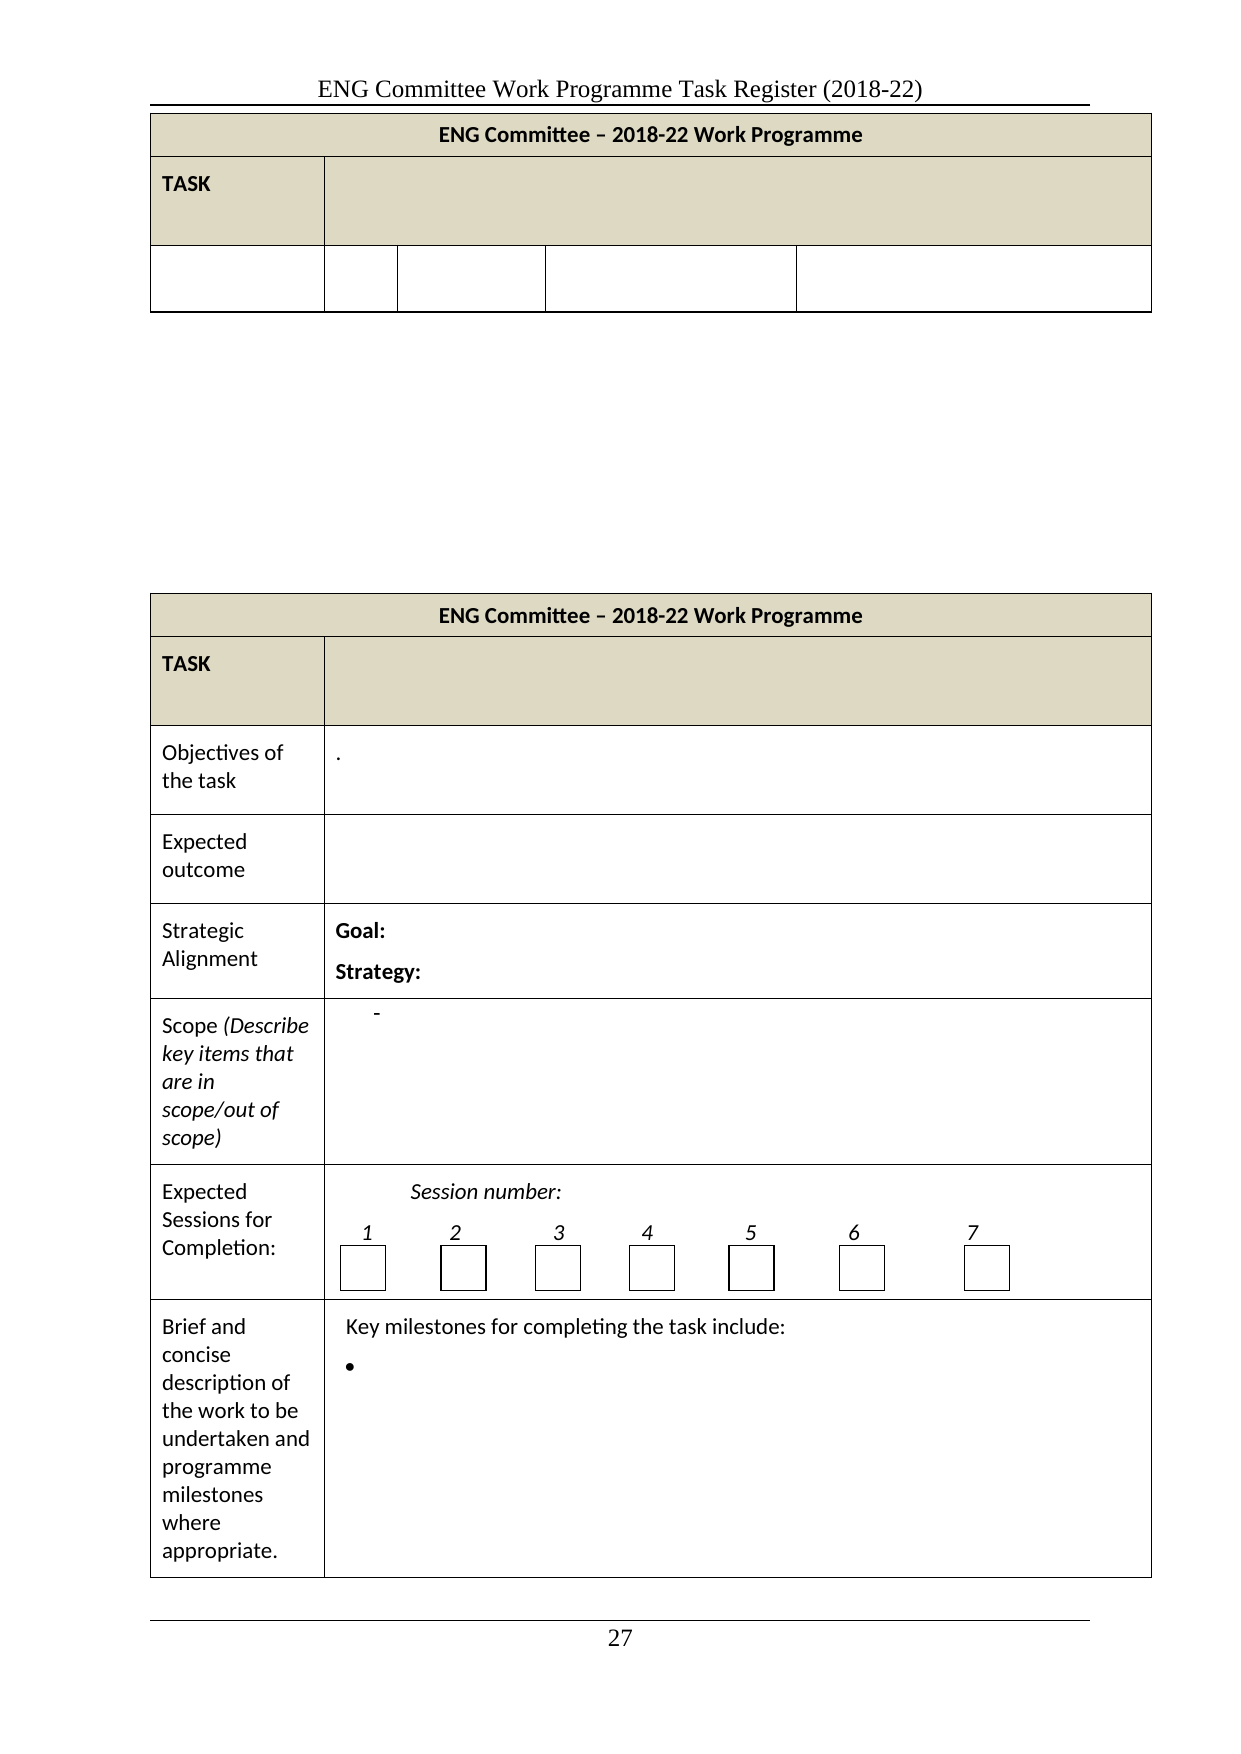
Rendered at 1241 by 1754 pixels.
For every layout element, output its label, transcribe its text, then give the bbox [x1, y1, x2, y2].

table_cell Goal: Strategy: [325, 904, 1151, 997]
table_cell [325, 246, 397, 311]
table_cell Scope (Describe key items that are in scope/out of scope) [151, 999, 324, 1163]
table_cell [151, 246, 324, 311]
table_cell Objectives of the task [151, 726, 324, 814]
table_header ENG Committee – 2018-22 Work Programme [151, 594, 1151, 636]
table_cell Expected Sessions for Completion: [151, 1165, 324, 1299]
table_cell [398, 246, 545, 311]
table_cell Brief and concise description of the work to be undertaken and programme milestones where appropriate. [151, 1300, 324, 1577]
table_cell Strategic Alignment [151, 904, 324, 997]
table_cell [325, 815, 1151, 903]
table_cell . [325, 726, 1151, 814]
table_cell TASK [151, 637, 324, 725]
table_cell TASK [151, 157, 324, 245]
table_cell [797, 246, 1151, 311]
table_cell Key milestones for completing the task include: [325, 1300, 1151, 1577]
table_cell Session number: 1 2 3 4 5 6 7 [325, 1165, 1151, 1299]
table_cell Expected outcome [151, 815, 324, 903]
table_cell [546, 246, 796, 311]
table_cell [325, 999, 1151, 1163]
table_cell [325, 157, 1151, 245]
table_cell [325, 637, 1151, 725]
table_header ENG Committee – 2018-22 Work Programme [151, 114, 1151, 156]
